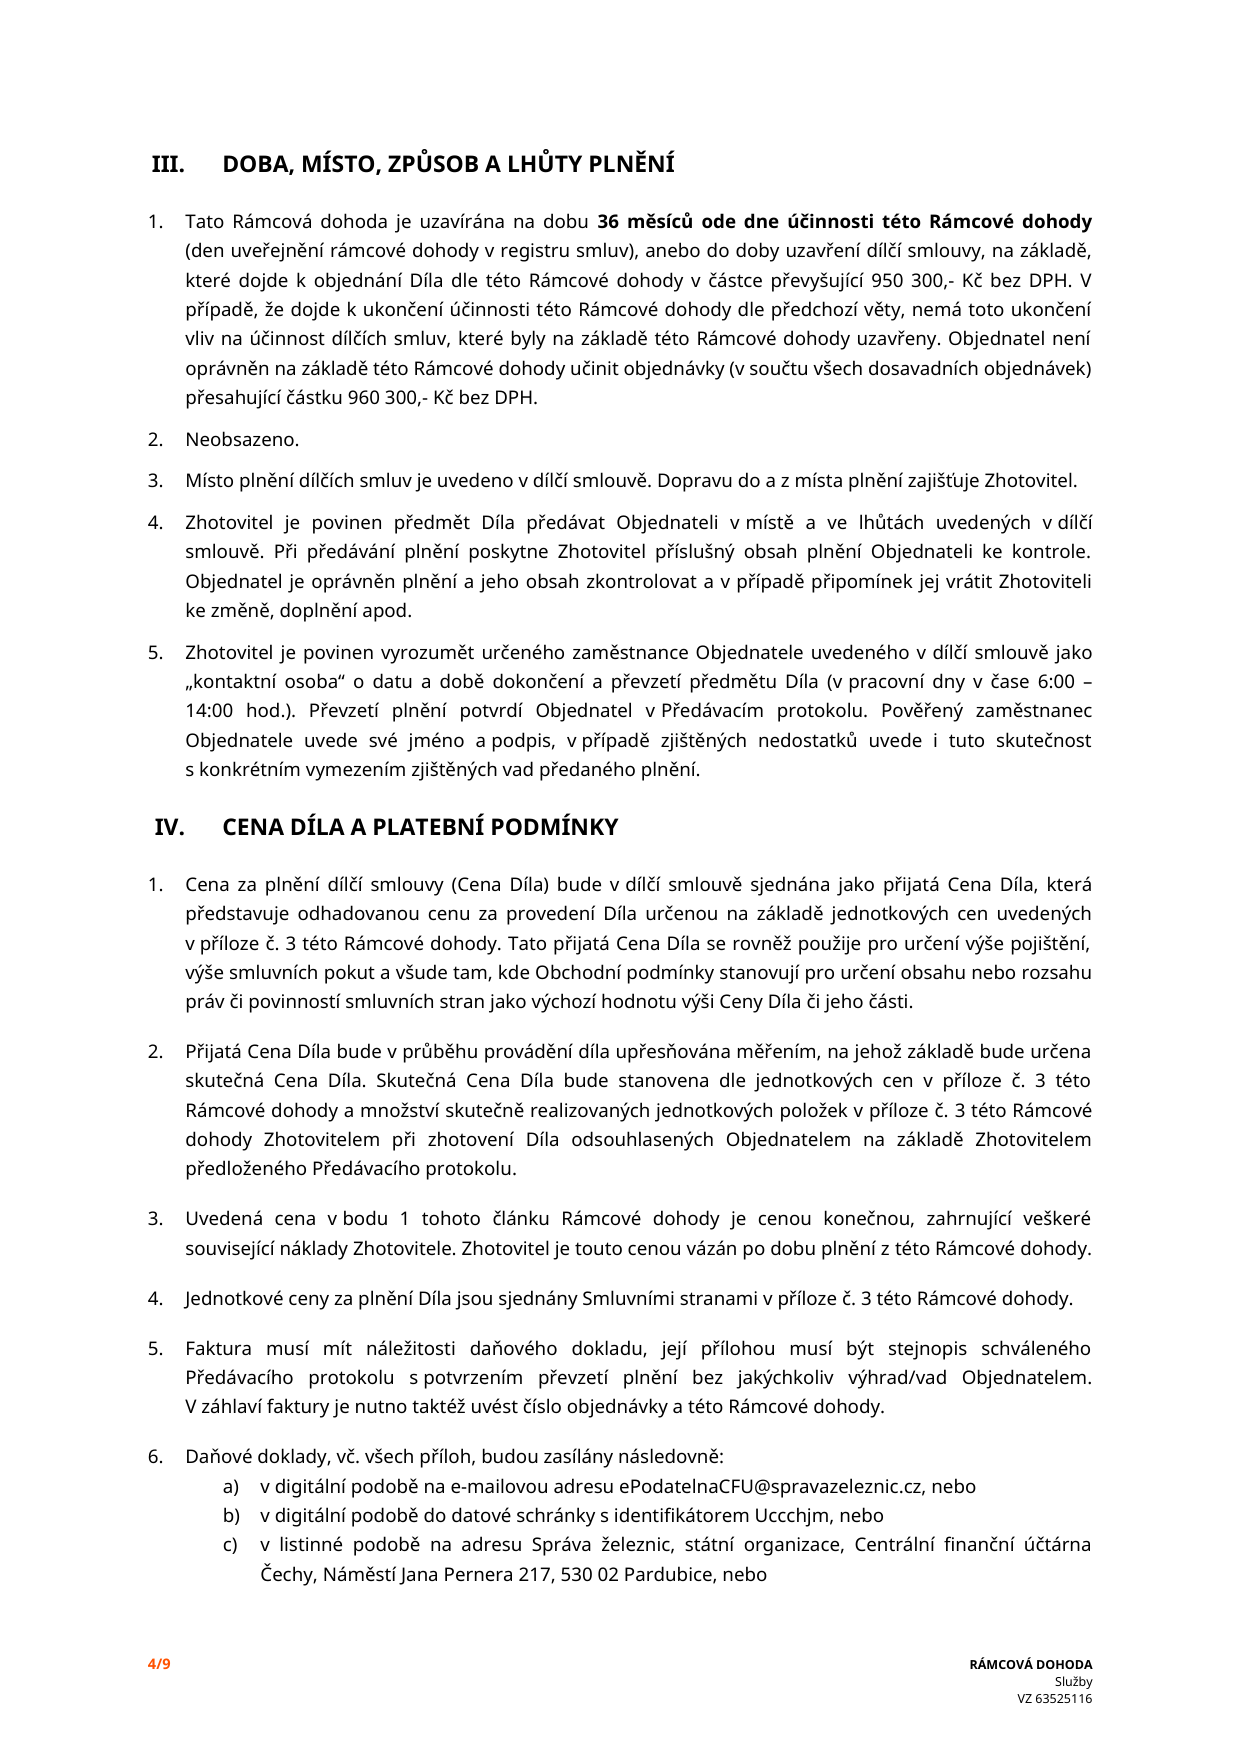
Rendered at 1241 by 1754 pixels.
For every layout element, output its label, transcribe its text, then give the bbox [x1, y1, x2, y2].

text Neobsazeno. [148, 426, 1093, 451]
list Daňové doklady, vč. všech příloh, budou zasílány následovně: [148, 1444, 1093, 1469]
list Cena za plnění dílčí smlouvy (Cena Díla) bude v dílčí smlouvě sjednána jako přijatá Cena Díla, která představuje odhadovanou cenu za provedení Díla určenou na základě jednotkových cen uvedených v příloze č. 3 této Rámcové dohody. Tato přijatá Cena Díla se rovněž použije pro určení výše pojištění, výše smluvních pokut a všude tam, kde Obchodní podmínky stanovují pro určení obsahu nebo rozsahu práv či povinností smluvních stran jako výchozí hodnotu výši Ceny Díla či jeho části. [148, 871, 1093, 1014]
list DOBA, MÍSTO, ZPŮSOB A LHŮTY PLNĚNÍ [185, 148, 1093, 179]
list v digitální podobě na e-mailovou adresu ePodatelnaCFU@spravazeleznic.cz, nebo [223, 1473, 1093, 1499]
list Tato Rámcová dohoda je uzavírána na dobu 36 měsíců ode dne účinnosti této Rámcové dohody (den uveřejnění rámcové dohody v registru smluv), anebo do doby uzavření dílčí smlouvy, na základě, které dojde k objednání Díla dle této Rámcové dohody v částce převyšující 950 300,- Kč bez DPH. V případě, že dojde k ukončení účinnosti této Rámcové dohody dle předchozí věty, nemá toto ukončení vliv na účinnost dílčích smluv, které byly na základě této Rámcové dohody uzavřeny. Objednatel není oprávněn na základě této Rámcové dohody učinit objednávky (v součtu všech dosavadních objednávek) přesahující částku 960 300,- Kč bez DPH. [148, 208, 1093, 410]
list CENA DÍLA A PLATEBNÍ PODMÍNKY [185, 810, 1093, 842]
text Zhotovitel je povinen vyrozumět určeného zaměstnance Objednatele uvedeného v dílčí smlouvě jako „kontaktní osoba“ o datu a době dokončení a převzetí předmětu Díla (v pracovní dny v čase 6:00 – 14:00 hod.). Převzetí plnění potvrdí Objednatel v Předávacím protokolu. Pověřený zaměstnanec Objednatele uvede své jméno a podpis, v případě zjištěných nedostatků uvede i tuto skutečnost s konkrétním vymezením zjištěných vad předaného plnění. [148, 639, 1093, 782]
text Místo plnění dílčích smluv je uvedeno v dílčí smlouvě. Dopravu do a z místa plnění zajišťuje Zhotovitel. [148, 468, 1093, 493]
text Zhotovitel je povinen předmět Díla předávat Objednateli v místě a ve lhůtách uvedených v dílčí smlouvě. Při předávání plnění poskytne Zhotovitel příslušný obsah plnění Objednateli ke kontrole. Objednatel je oprávněn plnění a jeho obsah zkontrolovat a v případě připomínek jej vrátit Zhotoviteli ke změně, doplnění apod. [148, 509, 1093, 623]
list v listinné podobě na adresu Správa železnic, státní organizace, Centrální finanční účtárna Čechy, Náměstí Jana Pernera 217, 530 02 Pardubice, nebo [223, 1532, 1093, 1586]
list v digitální podobě do datové schránky s identifikátorem Uccchjm, nebo [223, 1502, 1093, 1528]
list Faktura musí mít náležitosti daňového dokladu, její přílohou musí být stejnopis schváleného Předávacího protokolu s potvrzením převzetí plnění bez jakýchkoliv výhrad/vad Objednatelem. V záhlaví faktury je nutno taktéž uvést číslo objednávky a této Rámcové dohody. [148, 1335, 1093, 1419]
list Jednotkové ceny za plnění Díla jsou sjednány Smluvními stranami v příloze č. 3 této Rámcové dohody. [148, 1285, 1093, 1311]
list Přijatá Cena Díla bude v průběhu provádění díla upřesňována měřením, na jehož základě bude určena skutečná Cena Díla. Skutečná Cena Díla bude stanovena dle jednotkových cen v příloze č. 3 této Rámcové dohody a množství skutečně realizovaných jednotkových položek v příloze č. 3 této Rámcové dohody Zhotovitelem při zhotovení Díla odsouhlasených Objednatelem na základě Zhotovitelem předloženého Předávacího protokolu. [148, 1038, 1093, 1181]
list Uvedená cena v bodu 1 tohoto článku Rámcové dohody je cenou konečnou, zahrnující veškeré související náklady Zhotovitele. Zhotovitel je touto cenou vázán po dobu plnění z této Rámcové dohody. [148, 1206, 1093, 1261]
